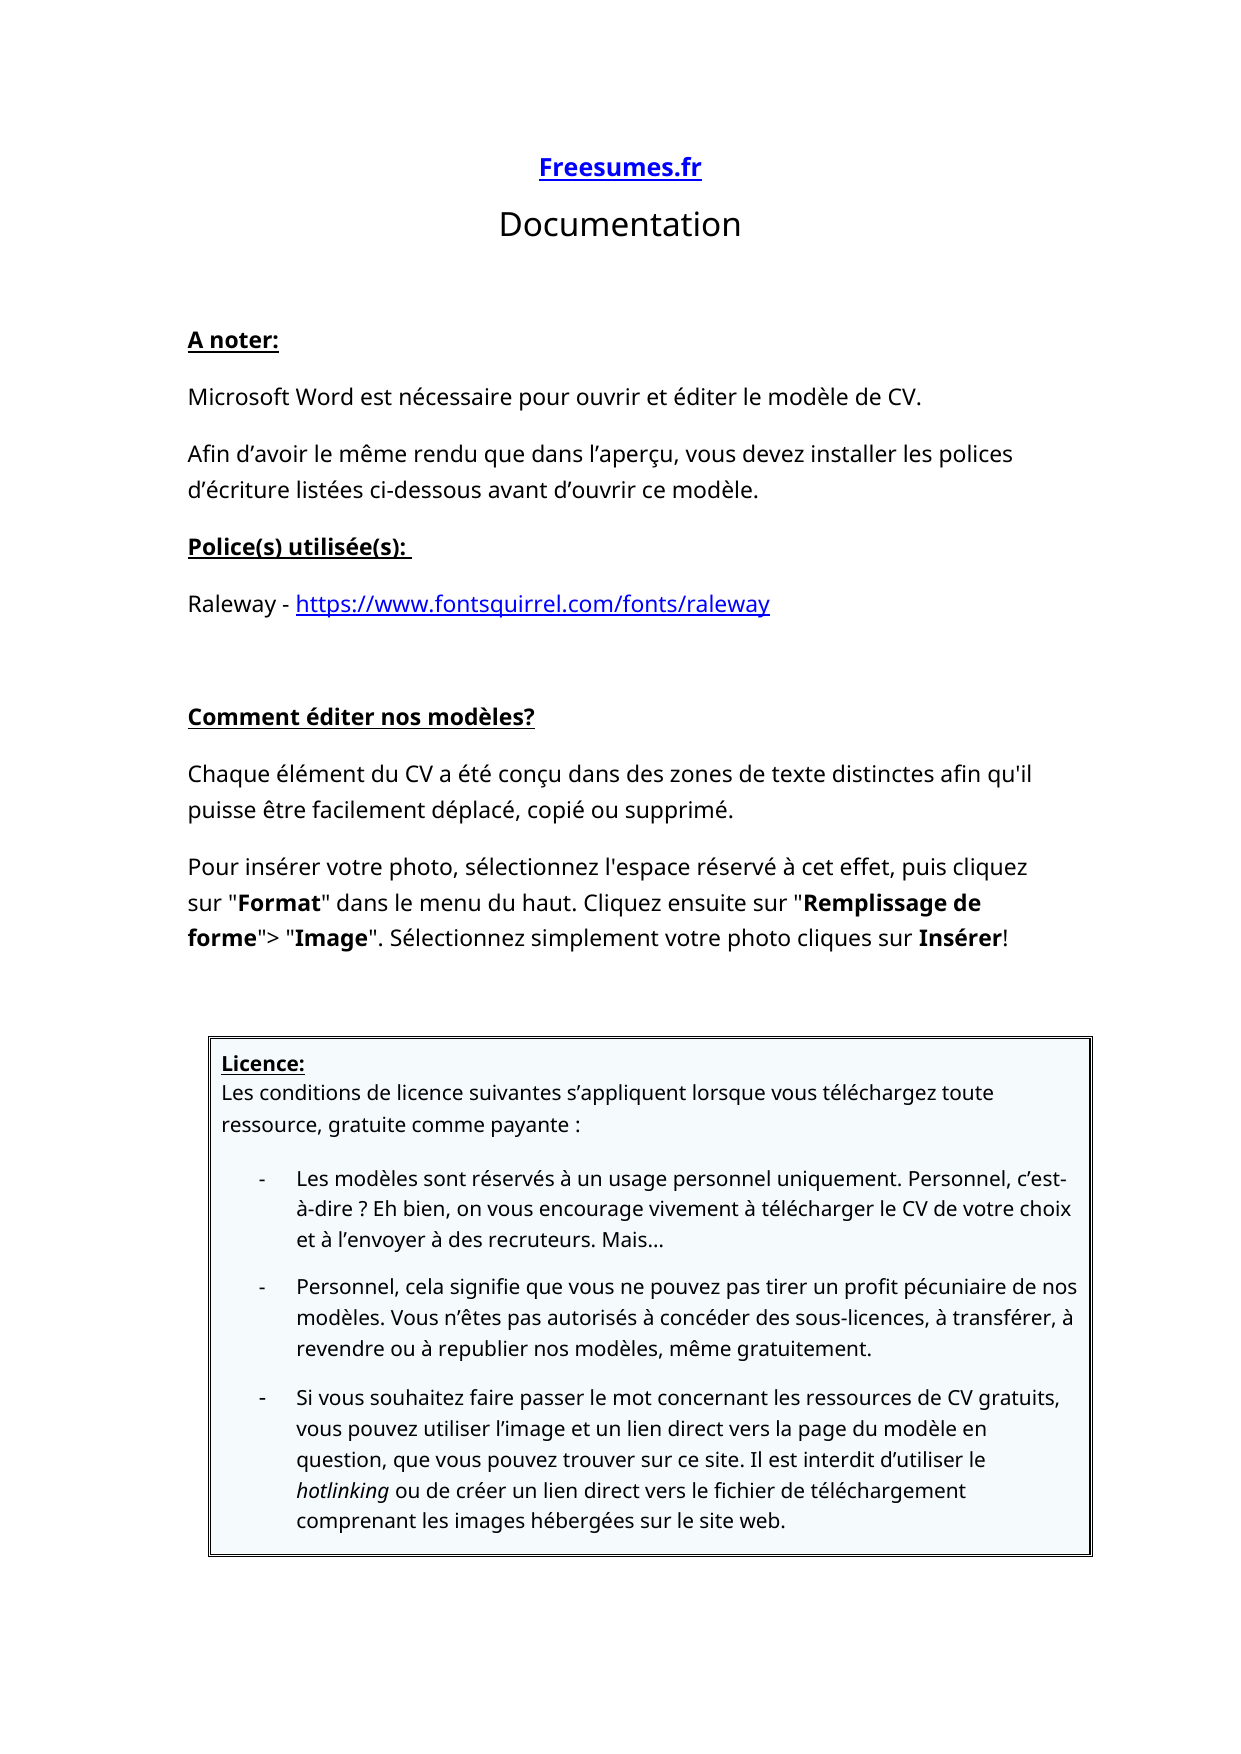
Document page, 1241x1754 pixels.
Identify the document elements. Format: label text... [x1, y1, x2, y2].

text Afin d’avoir le même rendu que dans l’aperçu, vous devez installer les polices d’écriture listées ci-dessous avant d’ouvrir ce modèle. [187, 438, 1053, 505]
text Microsoft Word est nécessaire pour ouvrir et éditer le modèle de CV. [187, 381, 1053, 412]
text Raleway - https://www.fontsquirrel.com/fonts/raleway [187, 587, 1053, 619]
table_header Licence: Les conditions de licence suivantes s’appliquent lorsque vous téléchargez toute ressource, gratuite comme payante : Les modèles sont réservés à un usage personnel uniquement. Personnel, c’est-à-dire ? Eh bien, on vous encourage vivement à télécharger le CV de votre choix et à l’envoyer à des recruteurs. Mais… Personnel, cela signifie que vous ne pouvez pas tirer un profit pécuniaire de nos modèles. Vous n’êtes pas autorisés à concéder des sous-licences, à transférer, à revendre ou à republier nos modèles, même gratuitement. Si vous souhaitez faire passer le mot concernant les ressources de CV gratuits, vous pouvez utiliser l’image et un lien direct vers la page du modèle en question, que vous pouvez trouver sur ce site. Il est interdit d’utiliser le hotlinking ou de créer un lien direct vers le fichier de téléchargement comprenant les images hébergées sur le site web. [211, 1039, 1089, 1553]
text Freesumes.fr [187, 150, 1053, 184]
text Pour insérer votre photo, sélectionnez l'espace réservé à cet effet, puis cliquez sur "Format" dans le menu du haut. Cliquez ensuite sur "Remplissage de forme"> "Image". Sélectionnez simplement votre photo cliques sur Insérer! [187, 851, 1053, 954]
text Police(s) utilisée(s): [187, 531, 1053, 562]
text Comment éditer nos modèles? [187, 701, 1053, 732]
text Chaque élément du CV a été conçu dans des zones de texte distinctes afin qu'il puisse être facilement déplacé, copié ou supprimé. [187, 758, 1053, 825]
text Documentation [187, 201, 1053, 246]
text A noter: [187, 324, 1053, 356]
